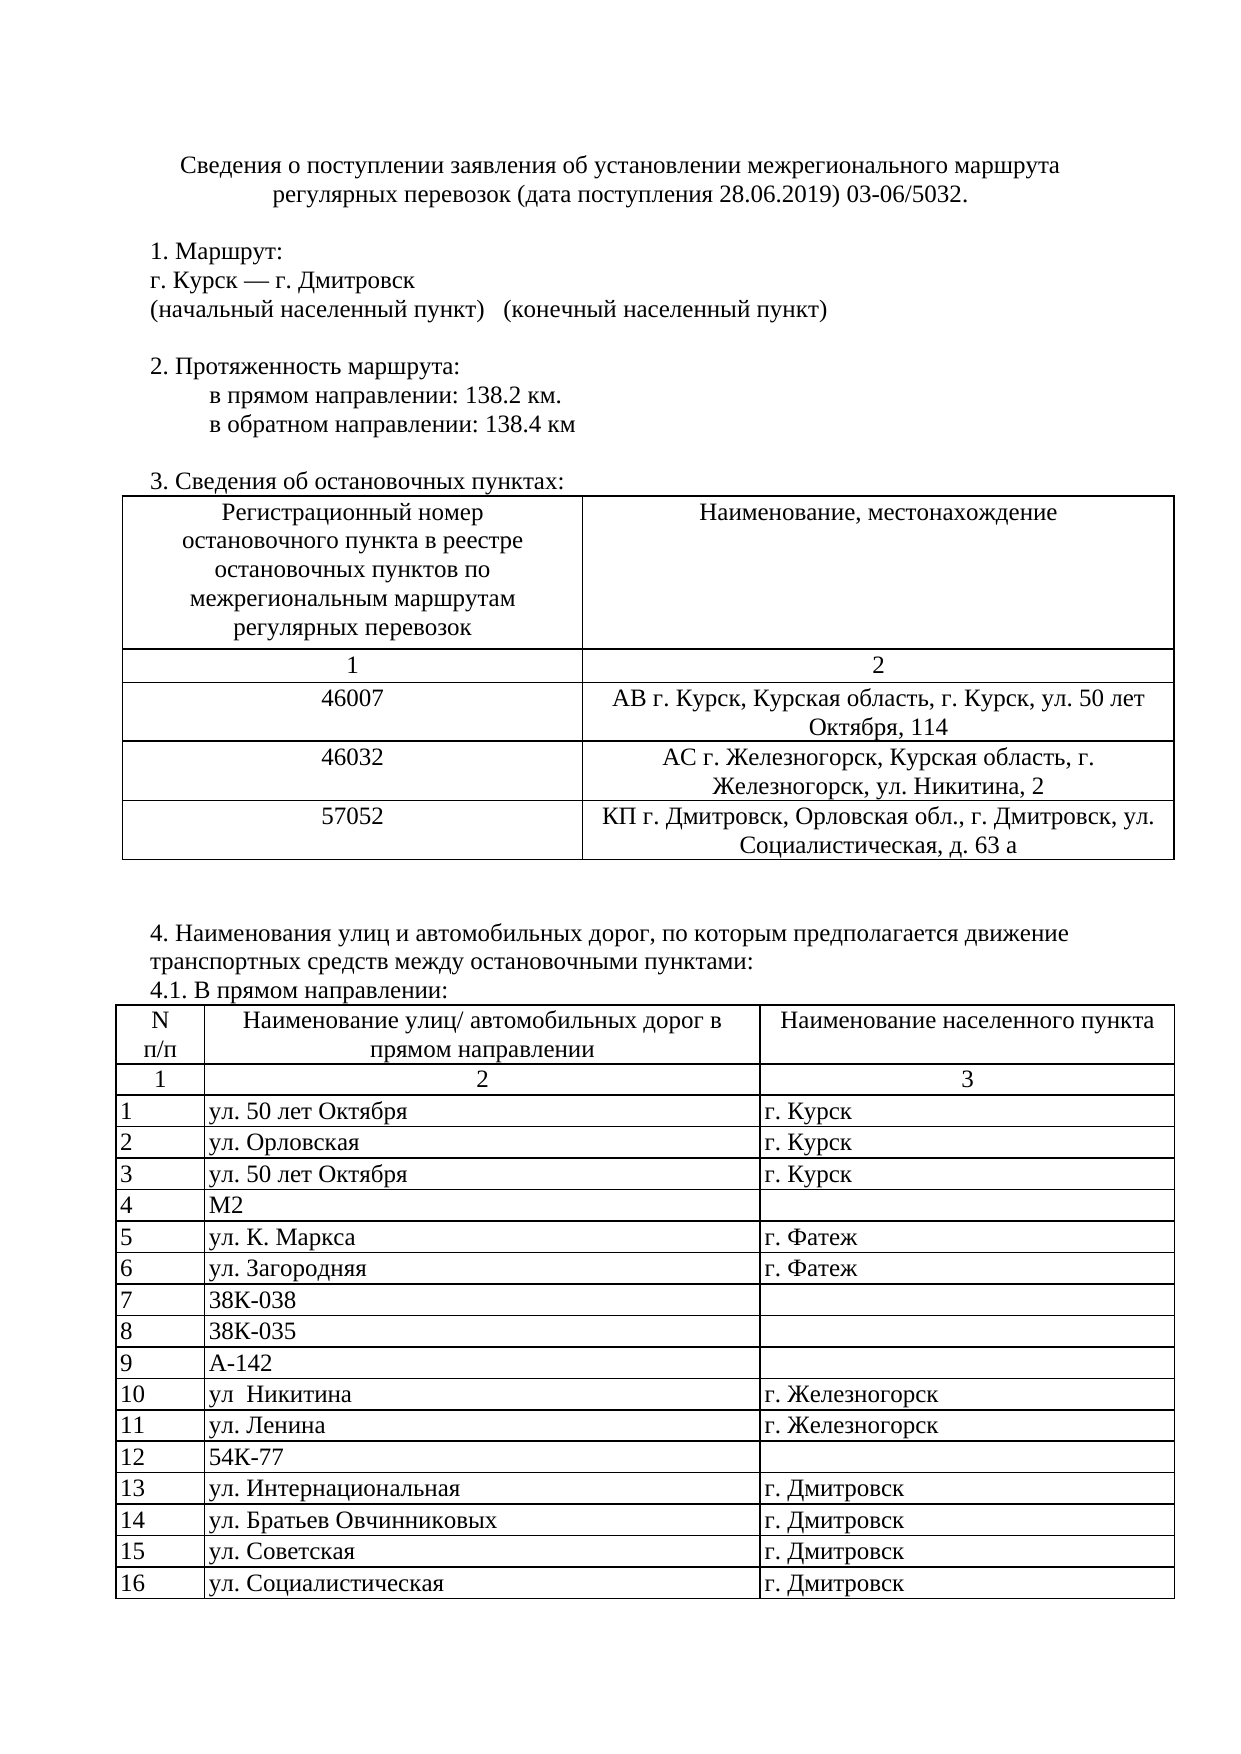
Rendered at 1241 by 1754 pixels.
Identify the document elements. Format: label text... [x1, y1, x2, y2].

table_cell 11 [117, 1411, 204, 1440]
table_cell г. Железногорск [761, 1379, 1174, 1409]
text в прямом направлении: 138.2 км. [150, 380, 1090, 409]
table_cell [761, 1190, 1174, 1220]
table_cell г. Дмитровск [761, 1505, 1174, 1535]
text 4.1. В прямом направлении: [150, 975, 1090, 1004]
table_cell 54К-77 [205, 1442, 759, 1472]
table_cell 2 [205, 1065, 759, 1094]
table_cell 7 [117, 1285, 204, 1314]
text 3. Сведения об остановочных пунктах: [150, 466, 1090, 495]
table_cell 38К-035 [205, 1316, 759, 1346]
table_cell 46032 [123, 742, 582, 799]
table_cell А-142 [205, 1348, 759, 1377]
table_cell ул. Орловская [205, 1127, 759, 1157]
text 1. Маршрут: [150, 236, 1090, 265]
table_cell ул. Загородняя [205, 1253, 759, 1283]
table_cell 15 [117, 1536, 204, 1566]
table_cell 1 [123, 650, 582, 681]
table_cell г. Курск [761, 1096, 1174, 1126]
table_cell ул. Интернациональная [205, 1473, 759, 1503]
table_header Наименование населенного пункта [761, 1006, 1174, 1063]
table_cell г. Дмитровск [761, 1473, 1174, 1503]
table_cell 1 [117, 1065, 204, 1094]
text 4. Наименования улиц и автомобильных дорог, по которым предполагается движение транспортных средств между остановочными пунктами: [150, 918, 1090, 975]
table_cell 38К-038 [205, 1285, 759, 1314]
table_cell г. Курск [761, 1127, 1174, 1157]
table_cell АВ г. Курск, Курская область, г. Курск, ул. 50 лет Октября, 114 [583, 683, 1173, 740]
table_cell АС г. Железногорск, Курская область, г. Железногорск, ул. Никитина, 2 [583, 742, 1173, 799]
table_cell ул Никитина [205, 1379, 759, 1409]
table_cell 6 [117, 1253, 204, 1283]
table_header Наименование улиц/ автомобильных дорог в прямом направлении [205, 1006, 759, 1063]
table_cell ул. Социалистическая [205, 1568, 759, 1598]
table_cell 2 [117, 1127, 204, 1157]
table_cell 9 [117, 1348, 204, 1377]
table_header Наименование, местонахождение [583, 497, 1173, 648]
table_cell М2 [205, 1190, 759, 1220]
text 2. Протяженность маршрута: [150, 351, 1090, 380]
table_cell ул. 50 лет Октября [205, 1159, 759, 1189]
table_cell 10 [117, 1379, 204, 1409]
table_cell 16 [117, 1568, 204, 1598]
table_cell 14 [117, 1505, 204, 1535]
table_header Регистрационный номер остановочного пункта в реестре остановочных пунктов по межрегиональным маршрутам регулярных перевозок [123, 497, 582, 648]
table_cell 46007 [123, 683, 582, 740]
table_cell г. Дмитровск [761, 1568, 1174, 1598]
table_cell [761, 1285, 1174, 1314]
table_cell 3 [761, 1065, 1174, 1094]
table_cell [761, 1442, 1174, 1472]
table_cell ул. К. Маркса [205, 1222, 759, 1252]
table_cell 5 [117, 1222, 204, 1252]
table_cell 1 [117, 1096, 204, 1126]
text в обратном направлении: 138.4 км [150, 409, 1090, 437]
table_cell 57052 [123, 801, 582, 858]
table_cell [761, 1348, 1174, 1377]
table_cell 2 [583, 650, 1173, 681]
table_cell ул. Братьев Овчинниковых [205, 1505, 759, 1535]
table_cell г. Фатеж [761, 1222, 1174, 1252]
table_header N п/п [117, 1006, 204, 1063]
table_cell КП г. Дмитровск, Орловская обл., г. Дмитровск, ул. Социалистическая, д. 63 а [583, 801, 1173, 858]
table_cell г. Фатеж [761, 1253, 1174, 1283]
table_cell г. Дмитровск [761, 1536, 1174, 1566]
table_cell [761, 1316, 1174, 1346]
table_cell 13 [117, 1473, 204, 1503]
table_cell ул. 50 лет Октября [205, 1096, 759, 1126]
table_cell ул. Ленина [205, 1411, 759, 1440]
table_cell 12 [117, 1442, 204, 1472]
table_cell г. Курск [761, 1159, 1174, 1189]
text (начальный населенный пункт) (конечный населенный пункт) [150, 294, 1090, 322]
text г. Курск — г. Дмитровск [150, 265, 1090, 294]
table_cell 4 [117, 1190, 204, 1220]
table_cell г. Железногорск [761, 1411, 1174, 1440]
text Сведения о поступлении заявления об установлении межрегионального маршрута регулярных перевозок (дата поступления 28.06.2019) 03-06/5032. [150, 150, 1090, 207]
table_cell ул. Советская [205, 1536, 759, 1566]
table_cell 8 [117, 1316, 204, 1346]
table_cell 3 [117, 1159, 204, 1189]
